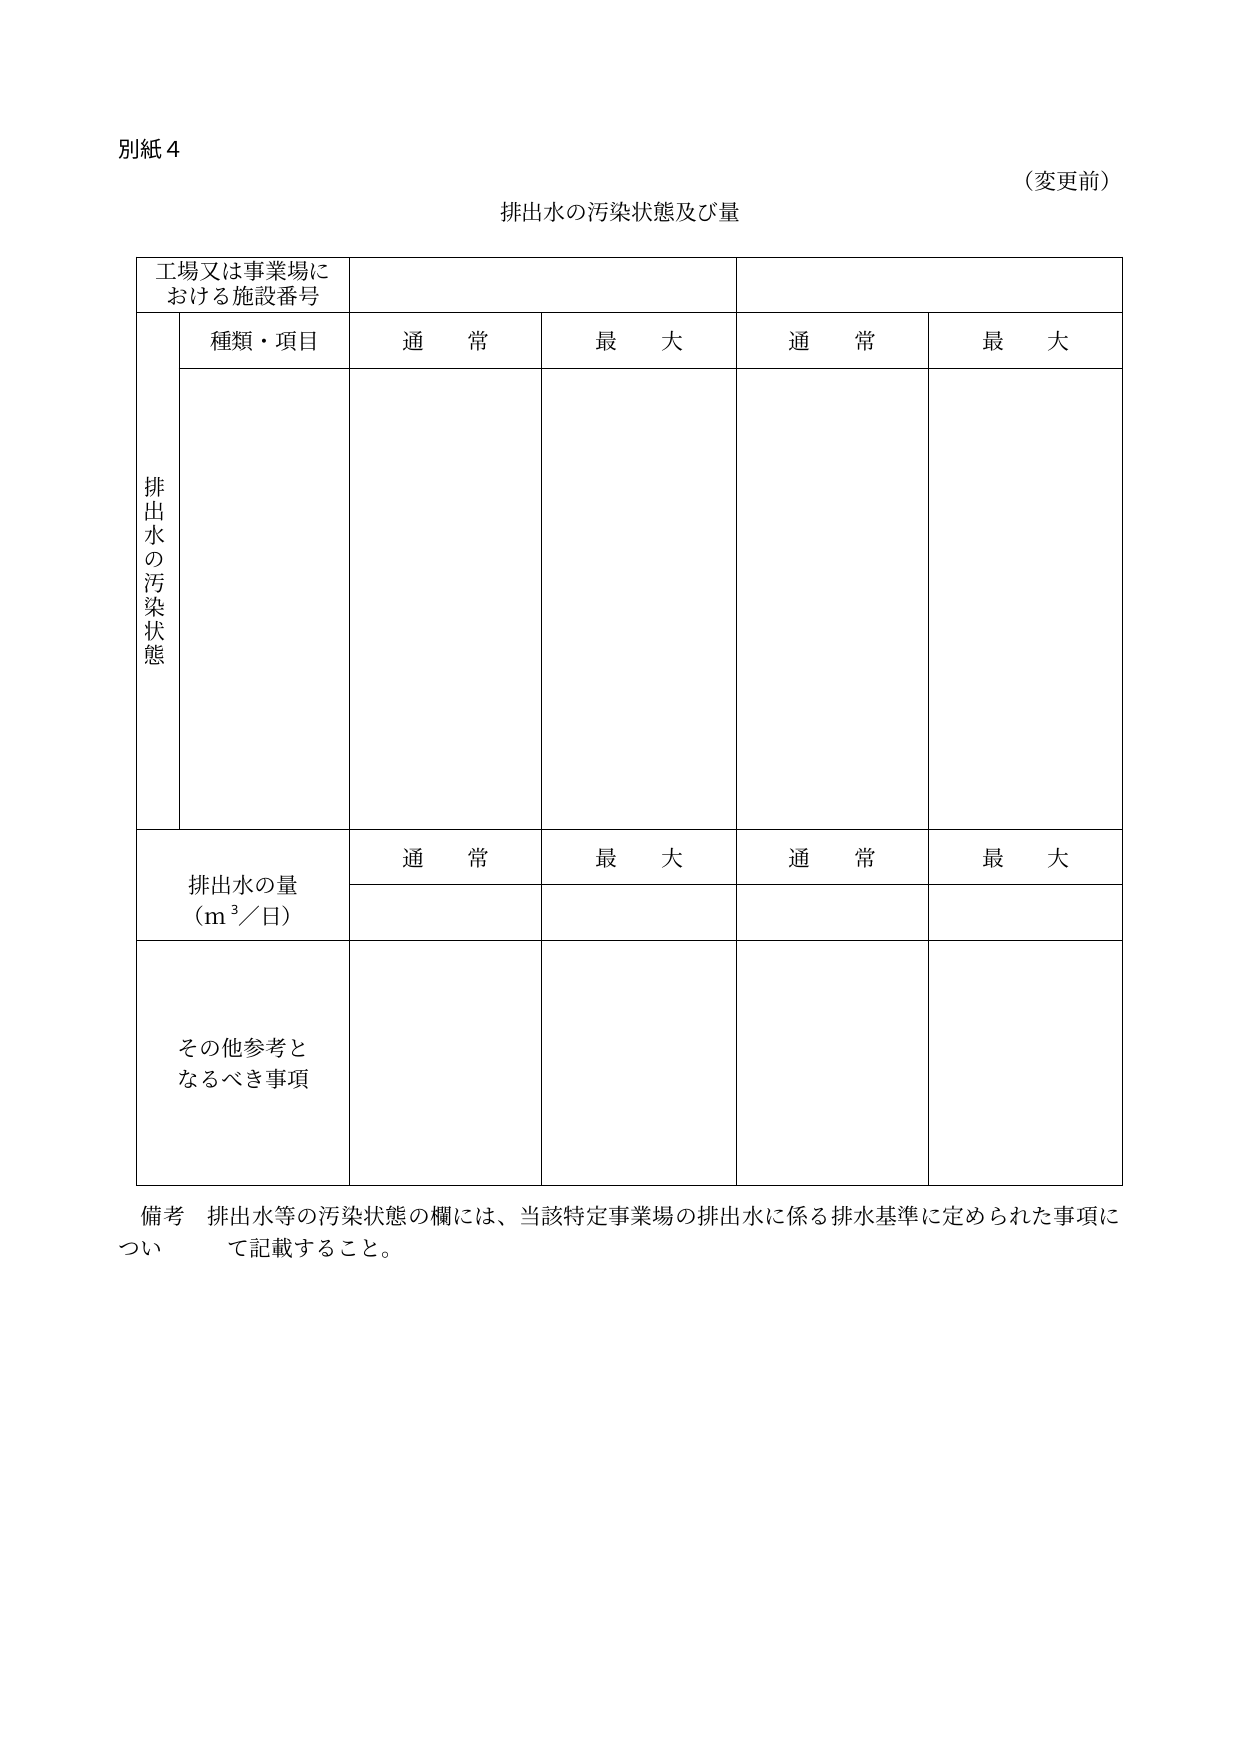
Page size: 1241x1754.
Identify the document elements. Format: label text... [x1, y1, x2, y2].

table_cell [180, 369, 349, 828]
table_cell 通 常 [350, 830, 541, 884]
table_cell 排出水の汚染状態 [137, 313, 179, 828]
table_cell [542, 941, 736, 1185]
table_header [737, 258, 1122, 312]
text 別紙４ [118, 132, 1122, 164]
table_cell 通 常 [737, 313, 928, 368]
table_cell [542, 885, 736, 939]
text 排出水の汚染状態及び量 [118, 195, 1122, 227]
table_cell [737, 941, 928, 1185]
table_cell 最 大 [929, 313, 1122, 368]
table_cell [737, 369, 928, 828]
table_cell [350, 369, 541, 828]
text 備考 排出水等の汚染状態の欄には、当該特定事業場の排出水に係る排水基準に定められた事項につい て記載すること。 [118, 1199, 1122, 1262]
table_cell その他参考と なるべき事項 [137, 941, 349, 1185]
table_cell 通 常 [350, 313, 541, 368]
table_cell [737, 885, 928, 939]
table_cell 最 大 [542, 313, 736, 368]
table_cell [350, 941, 541, 1185]
table_cell [350, 885, 541, 939]
table_cell 排出水の量 （ｍ3／日） [137, 830, 349, 939]
table_cell [542, 369, 736, 828]
table_cell [929, 885, 1122, 939]
table_cell 最 大 [929, 830, 1122, 884]
table_header 工場又は事業場に おける施設番号 [137, 258, 349, 312]
table_cell 最 大 [542, 830, 736, 884]
table_header [350, 258, 736, 312]
table_cell [929, 941, 1122, 1185]
table_cell 種類・項目 [180, 313, 349, 368]
table_cell 通 常 [737, 830, 928, 884]
table_cell [929, 369, 1122, 828]
text （変更前） [118, 164, 1122, 195]
